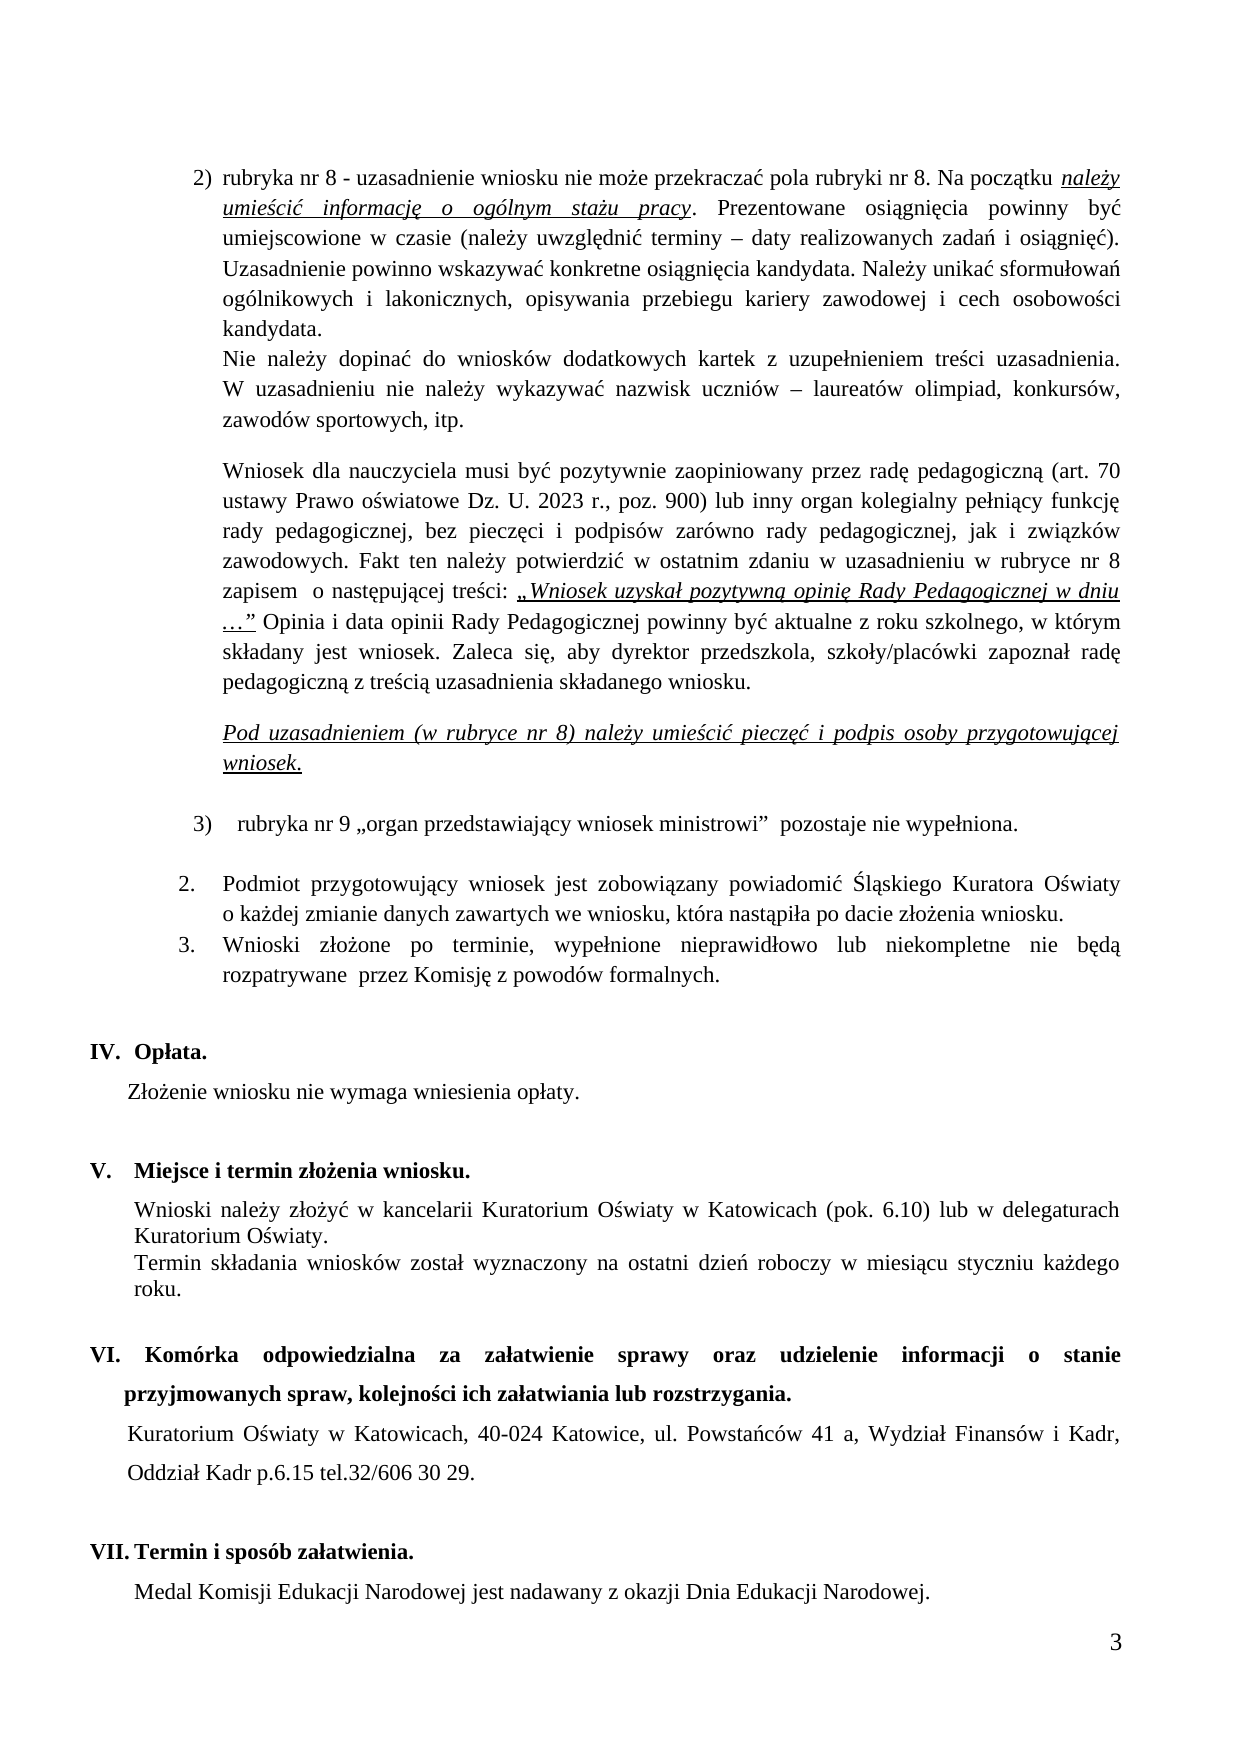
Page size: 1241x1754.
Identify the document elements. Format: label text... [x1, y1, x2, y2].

text Nie należy dopinać do wniosków dodatkowych kartek z uzupełnieniem treści uzasadnienia. W uzasadnieniu nie należy wykazywać nazwisk uczniów – laureatów olimpiad, konkursów, zawodów sportowych, itp. [222, 345, 1122, 432]
text Wnioski należy złożyć w kancelarii Kuratorium Oświaty w Katowicach (pok. 6.10) lub w delegaturach Kuratorium Oświaty. [134, 1196, 1122, 1249]
list Termin i sposób załatwienia. [89, 1538, 1122, 1565]
text Kuratorium Oświaty w Katowicach, 40-024 Katowice, ul. Powstańców 41 a, Wydział Finansów i Kadr, Oddział Kadr p.6.15 tel.32/606 30 29. [127, 1420, 1122, 1486]
list rubryka nr 8 - uzasadnienie wniosku nie może przekraczać pola rubryki nr 8. Na początku należy umieścić informację o ogólnym stażu pracy. Prezentowane osiągnięcia powinny być umiejscowione w czasie (należy uwzględnić terminy – daty realizowanych zadań i osiągnięć). Uzasadnienie powinno wskazywać konkretne osiągnięcia kandydata. Należy unikać sformułowań ogólnikowych i lakonicznych, opisywania przebiegu kariery zawodowej i cech osobowości kandydata. [193, 102, 1122, 341]
list Podmiot przygotowujący wniosek jest zobowiązany powiadomić Śląskiego Kuratora Oświaty o każdej zmianie danych zawartych we wniosku, która nastąpiła po dacie złożenia wniosku. [178, 870, 1122, 927]
list Wnioski złożone po terminie, wypełnione nieprawidłowo lub niekompletne nie będą rozpatrywane przez Komisję z powodów formalnych. [178, 931, 1122, 987]
text Pod uzasadnieniem (w rubryce nr 8) należy umieścić pieczęć i podpis osoby przygotowującej wniosek. [222, 719, 1122, 776]
text Medal Komisji Edukacji Narodowej jest nadawany z okazji Dnia Edukacji Narodowej. [89, 1578, 1122, 1604]
text Złożenie wniosku nie wymaga wniesienia opłaty. [127, 1078, 1122, 1104]
text Termin składania wniosków został wyznaczony na ostatni dzień roboczy w miesiącu styczniu każdego roku. [134, 1249, 1122, 1302]
list Opłata. [89, 1038, 1122, 1064]
list rubryka nr 9 „organ przedstawiający wniosek ministrowi” pozostaje nie wypełniona. [193, 810, 1122, 836]
list Miejsce i termin złożenia wniosku. [89, 1157, 1122, 1183]
text VI. Komórka odpowiedzialna za załatwienie sprawy oraz udzielenie informacji o stanie przyjmowanych spraw, kolejności ich załatwiania lub rozstrzygania. [89, 1341, 1122, 1407]
text Wniosek dla nauczyciela musi być pozytywnie zaopiniowany przez radę pedagogiczną (art. 70 ustawy Prawo oświatowe Dz. U. 2023 r., poz. 900) lub inny organ kolegialny pełniący funkcję rady pedagogicznej, bez pieczęci i podpisów zarówno rady pedagogicznej, jak i związków zawodowych. Fakt ten należy potwierdzić w ostatnim zdaniu w uzasadnieniu w rubryce nr 8 zapisem o następującej treści: „Wniosek uzyskał pozytywną opinię Rady Pedagogicznej w dniu …” Opinia i data opinii Rady Pedagogicznej powinny być aktualne z roku szkolnego, w którym składany jest wniosek. Zaleca się, aby dyrektor przedszkola, szkoły/placówki zapoznał radę pedagogiczną z treścią uzasadnienia składanego wniosku. [222, 457, 1122, 694]
